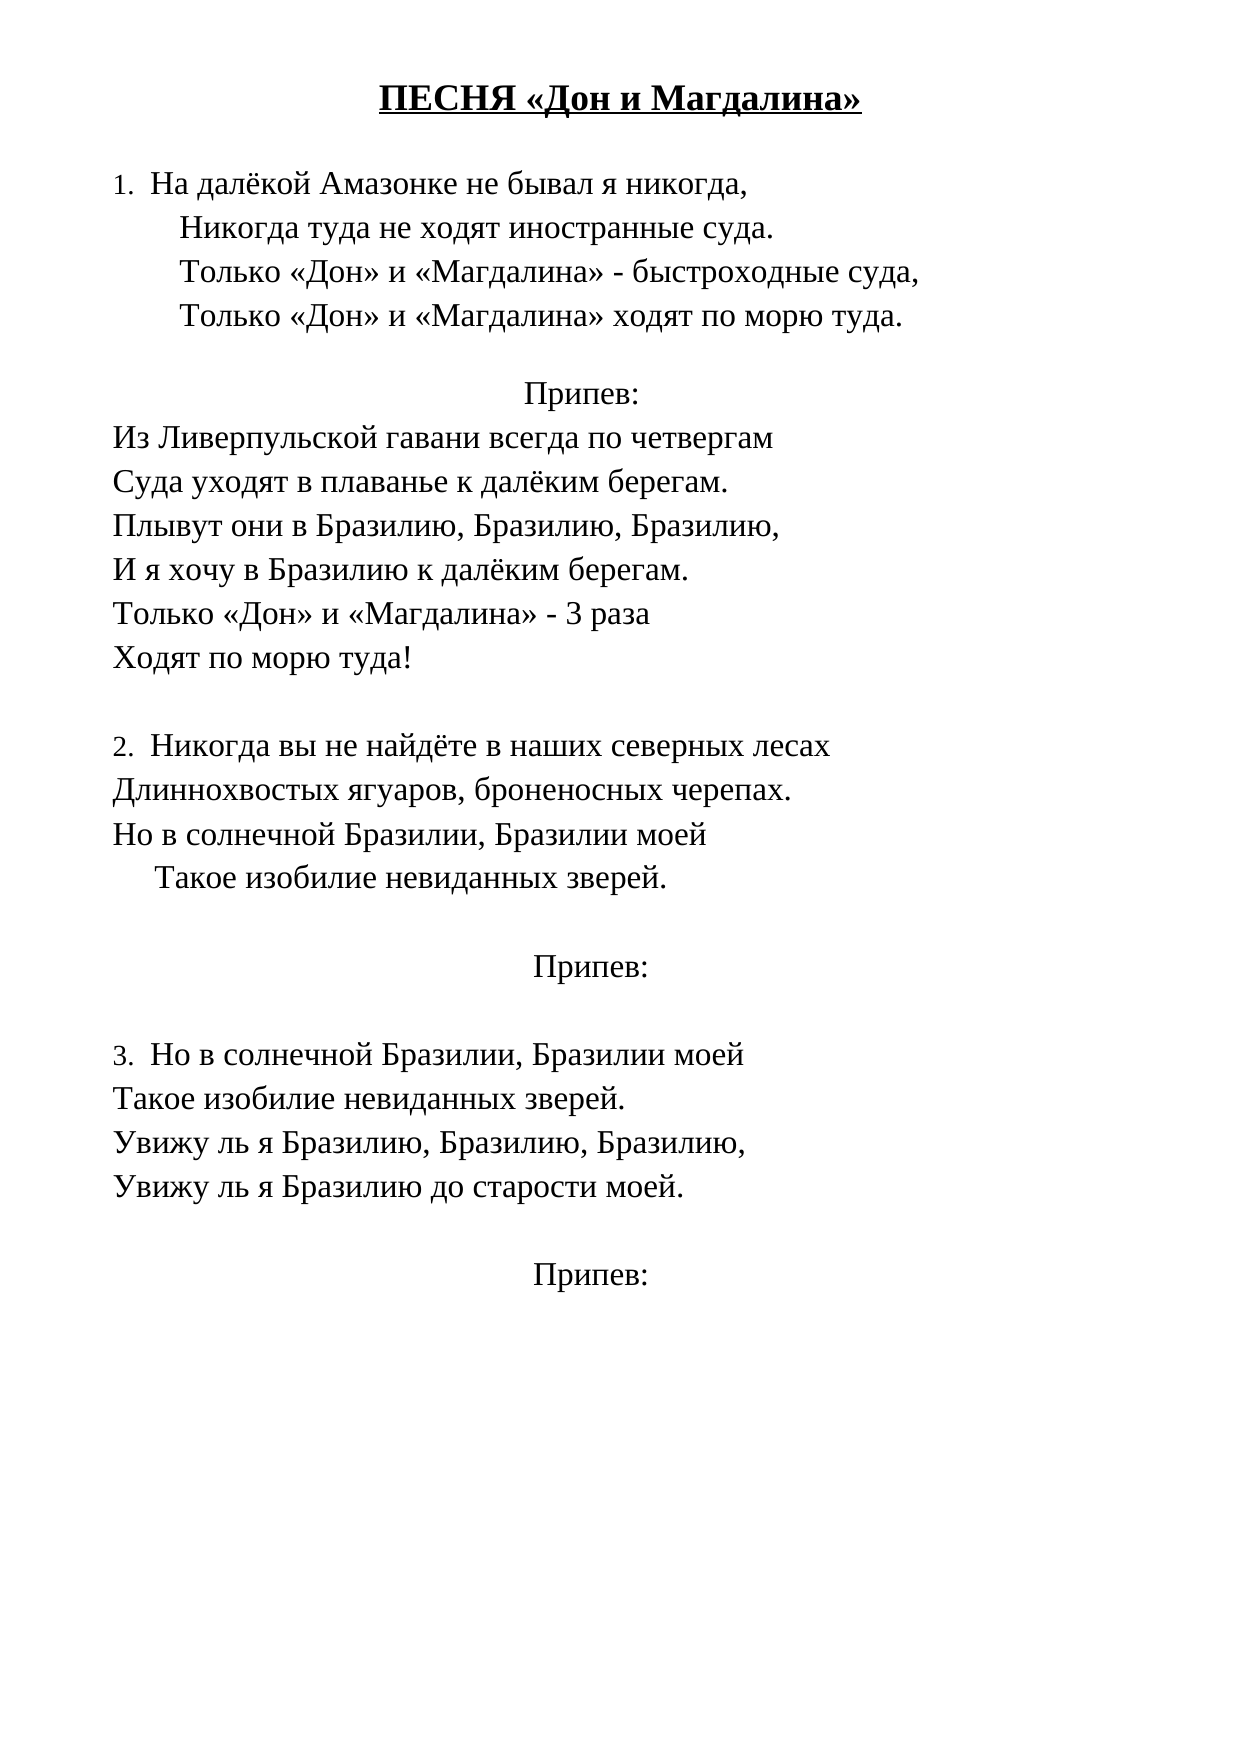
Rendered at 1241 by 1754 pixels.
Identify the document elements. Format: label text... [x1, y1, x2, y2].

text Увижу ль я Бразилию, Бразилию, Бразилию, [112, 1122, 1165, 1161]
text Припев: [112, 946, 1165, 984]
text И я хочу в Бразилию к далёким берегам. [112, 549, 1165, 588]
text ПЕСНЯ «Дон и Магдалина» [75, 75, 1165, 118]
text Никогда туда не ходят иностранные суда. [112, 207, 1165, 246]
list Никогда вы не найдёте в наших северных лесах [112, 726, 1165, 764]
text Такое изобилие невиданных зверей. [112, 858, 1165, 896]
text Но в солнечной Бразилии, Бразилии моей [112, 814, 1165, 852]
text Суда уходят в плаванье к далёким берегам. [112, 461, 1165, 499]
text Ходят по морю туда! [112, 637, 1165, 676]
list Но в солнечной Бразилии, Бразилии моей [112, 1034, 1165, 1072]
text Длиннохвостых ягуаров, броненосных черепах. [112, 770, 1165, 808]
text Припев: [112, 373, 1165, 411]
text Только «Дон» и «Магдалина» - быстроходные суда, [112, 251, 1165, 289]
text Только «Дон» и «Магдалина» ходят по морю туда. [112, 295, 1165, 334]
list На далёкой Амазонке не бывал я никогда, [112, 163, 1165, 201]
text Плывут они в Бразилию, Бразилию, Бразилию, [112, 505, 1165, 544]
text Такое изобилие невиданных зверей. [112, 1078, 1165, 1116]
text Из Ливерпульской гавани всегда по четвергам [112, 417, 1165, 456]
text Увижу ль я Бразилию до старости моей. [112, 1166, 1165, 1204]
text Припев: [112, 1254, 1165, 1293]
text Только «Дон» и «Магдалина» - 3 раза [112, 593, 1165, 632]
